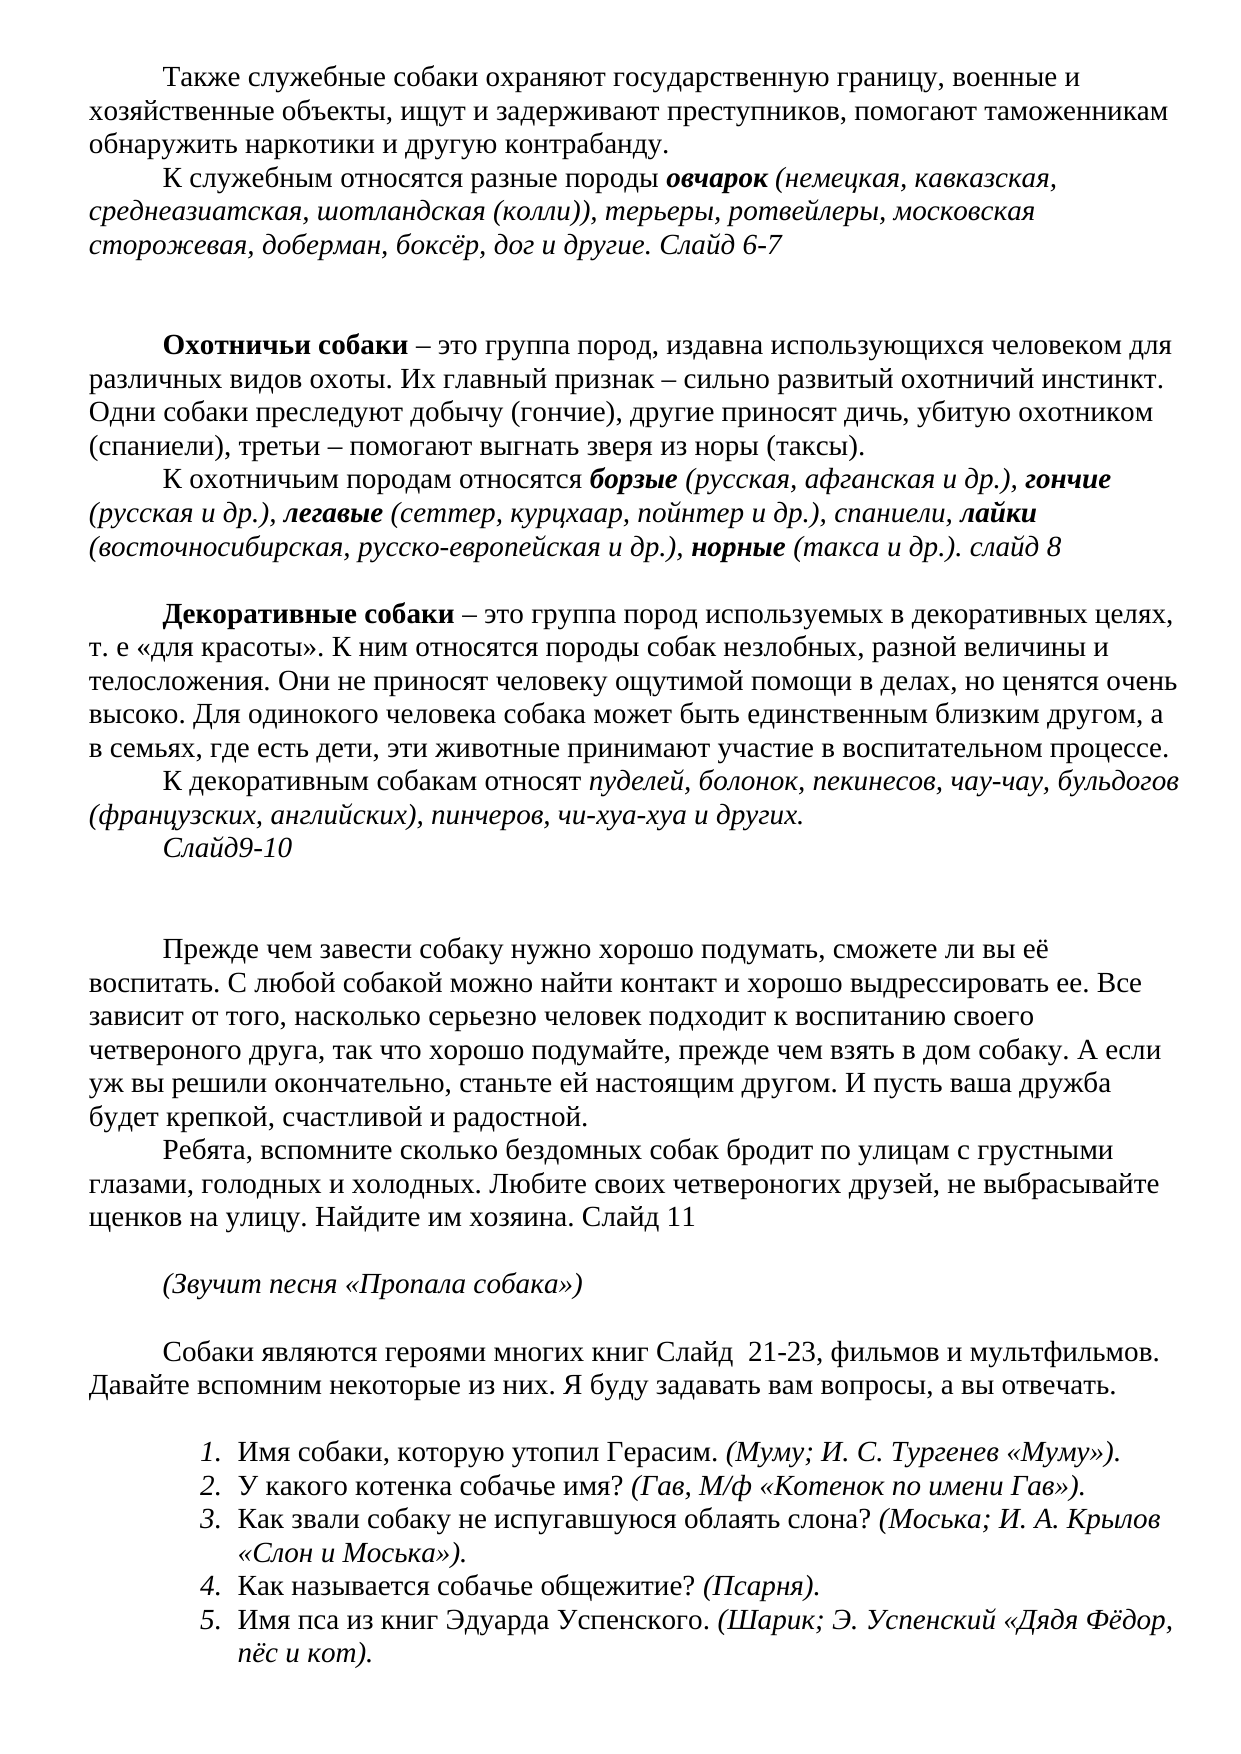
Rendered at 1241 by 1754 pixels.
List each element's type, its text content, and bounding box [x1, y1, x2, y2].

list У какого котенка собачье имя? (Гав, М/ф «Котенок по имени Гав»). [200, 1468, 1181, 1501]
text К декоративным собакам относят пуделей, болонок, пекинесов, чау-чау, бульдогов (французских, английских), пинчеров, чи-хуа-хуа и других. [89, 763, 1181, 831]
text Также служебные собаки охраняют государственную границу, военные и хозяйственные объекты, ищут и задерживают преступников, помогают таможенникам обнаружить наркотики и другую контрабанду. [89, 59, 1181, 160]
list Имя пса из книг Эдуарда Успенского. (Шарик; Э. Успенский «Дядя Фёдор, пёс и кот). [200, 1602, 1181, 1669]
text (Звучит песня «Пропала собака») [89, 1267, 1181, 1300]
text К служебным относятся разные породы овчарок (немецкая, кавказская, среднеазиатская, шотландская (колли)), терьеры, ротвейлеры, московская сторожевая, доберман, боксёр, дог и другие. Слайд 6-7 [89, 160, 1181, 260]
text Прежде чем завести собаку нужно хорошо подумать, сможете ли вы её воспитать. С любой собакой можно найти контакт и хорошо выдрессировать ее. Все зависит от того, насколько серьезно человек подходит к воспитанию своего четвероного друга, так что хорошо подумайте, прежде чем взять в дом собаку. А если уж вы решили окончательно, станьте ей настоящим другом. И пусть ваша дружба будет крепкой, счастливой и радостной. [89, 931, 1181, 1132]
text Декоративные собаки – это группа пород используемых в декоративных целях, т. е «для красоты». К ним относятся породы собак незлобных, разной величины и телосложения. Они не приносят человеку ощутимой помощи в делах, но ценятся очень высоко. Для одинокого человека собака может быть единственным близким другом, а в семьях, где есть дети, эти животные принимают участие в воспитательном процессе. [89, 596, 1181, 763]
text Ребята, вспомните сколько бездомных собак бродит по улицам с грустными глазами, голодных и холодных. Любите своих четвероногих друзей, не выбрасывайте щенков на улицу. Найдите им хозяина. Слайд 11 [89, 1132, 1181, 1233]
text Собаки являются героями многих книг Слайд 21-23, фильмов и мультфильмов. Давайте вспомним некоторые из них. Я буду задавать вам вопросы, а вы отвечать. [89, 1334, 1181, 1401]
list Как звали собаку не испугавшуюся облаять слона? (Моська; И. А. Крылов «Слон и Моська»). [200, 1501, 1181, 1568]
text Охотничьи собаки – это группа пород, издавна использующихся человеком для различных видов охоты. Их главный признак – сильно развитый охотничий инстинкт. Одни собаки преследуют добычу (гончие), другие приносят дичь, убитую охотником (спаниели), третьи – помогают выгнать зверя из норы (таксы). [89, 327, 1181, 462]
list Имя собаки, которую утопил Герасим. (Муму; И. С. Тургенев «Муму»). [200, 1434, 1181, 1468]
text Слайд9-10 [89, 831, 1181, 864]
list Как называется собачье общежитие? (Псарня). [200, 1568, 1181, 1602]
text К охотничьим породам относятся борзые (русская, афганская и др.), гончие (русская и др.), легавые (сеттер, курцхаар, пойнтер и др.), спаниели, лайки (восточносибирская, русско-европейская и др.), норные (такса и др.). слайд 8 [89, 462, 1181, 562]
